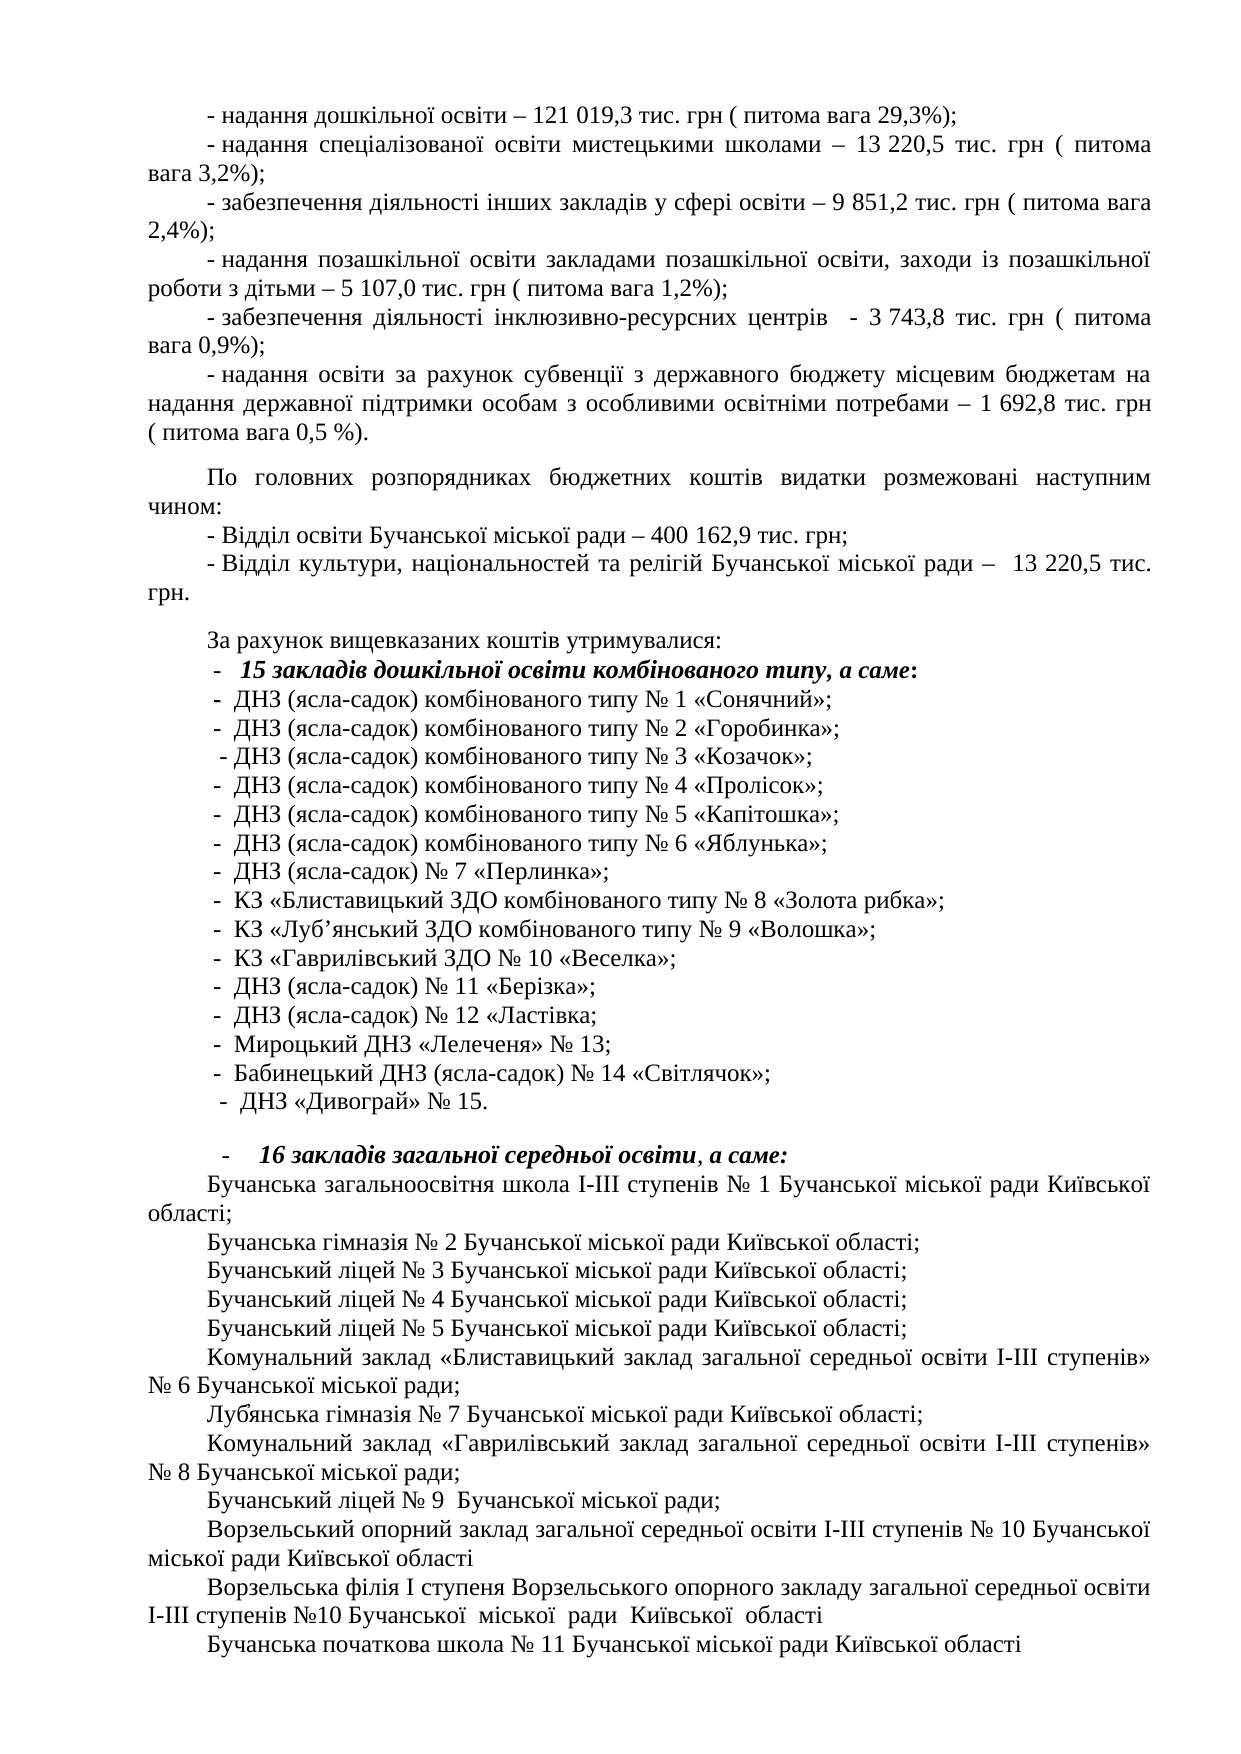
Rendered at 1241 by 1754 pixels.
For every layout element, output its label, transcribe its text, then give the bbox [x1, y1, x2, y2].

list Відділ культури, національностей та релігій Бучанської міської ради – 13 220,5 тис. грн. [148, 548, 1152, 606]
text - ДНЗ (ясла-садок) комбінованого типу № 6 «Яблунька»; [148, 828, 1152, 856]
text Бучанська початкова школа № 11 Бучанської міської ради Київської області [148, 1629, 1152, 1658]
text - Мироцький ДНЗ «Лелеченя» № 13; [148, 1029, 1152, 1058]
text - КЗ «Гаврилівський ЗДО № 10 «Веселка»; [148, 943, 1152, 971]
text - Бабинецький ДНЗ (ясла-садок) № 14 «Світлячок»; [148, 1058, 1152, 1086]
text Бучанська гімназія № 2 Бучанської міської ради Київської області; [148, 1227, 1152, 1255]
text Ворзельський опорний заклад загальної середньої освіти І-ІІІ ступенів № 10 Бучанської міської ради Київської області [148, 1514, 1152, 1572]
text По головних розпорядниках бюджетних коштів видатки розмежовані наступним чином: [148, 462, 1152, 520]
list надання дошкільної освіти – 121 019,3 тис. грн ( питома вага 29,3%); [148, 101, 1152, 129]
text - ДНЗ «Дивограй» № 15. [148, 1086, 1152, 1115]
text - ДНЗ (ясла-садок) № 11 «Берізка»; [148, 971, 1152, 1000]
list забезпечення діяльності інклюзивно-ресурсних центрів - 3 743,8 тис. грн ( питома вага 0,9%); [148, 302, 1152, 359]
text - 15 закладів дошкільної освіти комбінованого типу, а саме: [148, 654, 1152, 684]
text За рахунок вищевказаних коштів утримувалися: [148, 625, 1152, 654]
text Бучанський ліцей № 9 Бучанської міської ради; [148, 1485, 1152, 1514]
text - ДНЗ (ясла-садок) № 12 «Ластівка; [148, 1000, 1152, 1029]
text Комунальний заклад «Гаврилівський заклад загальної середньої освіти І-ІІІ ступенів» № 8 Бучанської міської ради; [148, 1428, 1152, 1485]
list надання освіти за рахунок субвенції з державного бюджету місцевим бюджетам на надання державної підтримки особам з особливими освітніми потребами – 1 692,8 тис. грн ( питома вага 0,5 %). [148, 359, 1152, 446]
text Луб҆янська гімназія № 7 Бучанської міської ради Київської області; [148, 1399, 1152, 1428]
list надання спеціалізованої освіти мистецькими школами – 13 220,5 тис. грн ( питома вага 3,2%); [148, 129, 1152, 187]
list Відділ освіти Бучанської міської ради – 400 162,9 тис. грн; [148, 520, 1152, 548]
text Бучанський ліцей № 4 Бучанської міської ради Київської області; [148, 1284, 1152, 1313]
text - ДНЗ (ясла-садок) комбінованого типу № 1 «Сонячний»; [148, 684, 1152, 713]
text - ДНЗ (ясла-садок) комбінованого типу № 3 «Козачок»; [148, 741, 1152, 770]
text Бучанський ліцей № 3 Бучанської міської ради Київської області; [148, 1255, 1152, 1284]
text Бучанська загальноосвітня школа І-ІІІ ступенів № 1 Бучанської міської ради Київської області; [148, 1169, 1152, 1227]
text - ДНЗ (ясла-садок) № 7 «Перлинка»; [148, 856, 1152, 885]
list 16 закладів загальної середньої освіти, а саме: [221, 1139, 1152, 1169]
text - КЗ «Блиставицький ЗДО комбінованого типу № 8 «Золота рибка»; [148, 885, 1152, 914]
text - ДНЗ (ясла-садок) комбінованого типу № 5 «Капітошка»; [148, 799, 1152, 828]
text - ДНЗ (ясла-садок) комбінованого типу № 2 «Горобинка»; [148, 713, 1152, 741]
text Ворзельська філія І ступеня Ворзельського опорного закладу загальної середньої освіти І-ІІІ ступенів №10 Бучанської міської ради Київської області [148, 1572, 1152, 1629]
text Комунальний заклад «Блиставицький заклад загальної середньої освіти І-ІІІ ступенів» № 6 Бучанської міської ради; [148, 1342, 1152, 1399]
list надання позашкільної освіти закладами позашкільної освіти, заходи із позашкільної роботи з дітьми – 5 107,0 тис. грн ( питома вага 1,2%); [148, 244, 1152, 302]
list забезпечення діяльності інших закладів у сфері освіти – 9 851,2 тис. грн ( питома вага 2,4%); [148, 187, 1152, 244]
text - ДНЗ (ясла-садок) комбінованого типу № 4 «Пролісок»; [148, 770, 1152, 799]
text Бучанський ліцей № 5 Бучанської міської ради Київської області; [148, 1313, 1152, 1342]
text - КЗ «Луб’янський ЗДО комбінованого типу № 9 «Волошка»; [148, 914, 1152, 943]
